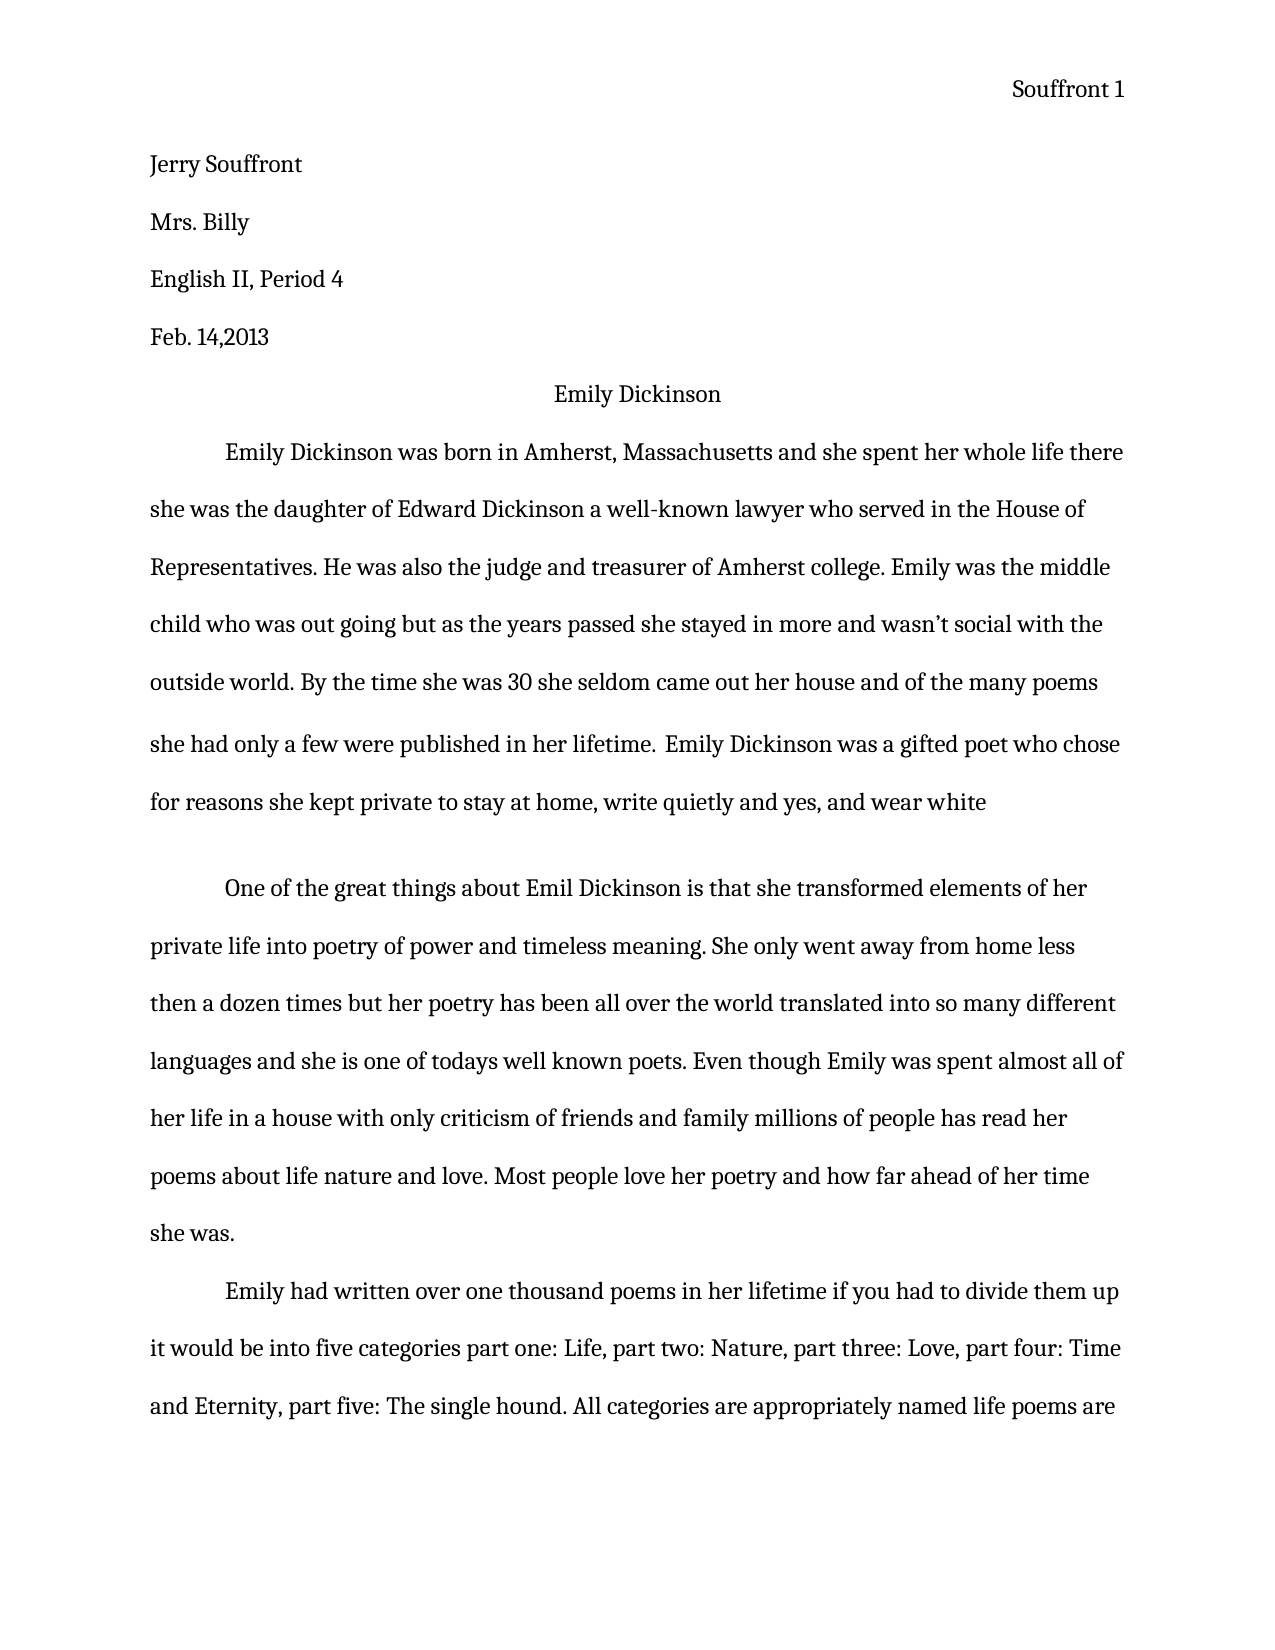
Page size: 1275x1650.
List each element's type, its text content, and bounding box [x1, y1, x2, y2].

text English II, Period 4 [150, 265, 1125, 294]
text Jerry Souffront [150, 150, 1125, 179]
text Emily Dickinson [150, 380, 1125, 409]
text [150, 1277, 1125, 1420]
text Emily Dickinson was born in Amherst, Massachusetts and she spent her whole life there she was the daughter of Edward Dickinson a well-known lawyer who served in the House of Representatives. He was also the judge and treasurer of Amherst college. Emily was the middle child who was out going but as the years passed she stayed in more and wasn’t social with the outside world. By the time she was 30 she seldom came out her house and of the many poems she had only a few were published in her lifetime. Emily Dickinson was a gifted poet who chose for reasons she kept private to stay at home, write quietly and yes, and wear white [150, 437, 1125, 817]
text Mrs. Billy [150, 207, 1125, 236]
text Feb. 14,2013 [150, 322, 1125, 351]
text One of the great things about Emil Dickinson is that she transformed elements of her private life into poetry of power and timeless meaning. She only went away from home less then a dozen times but her poetry has been all over the world translated into so many different languages and she is one of todays well known poets. Even though Emily was spent almost all of her life in a house with only criticism of friends and family millions of people has read her poems about life nature and love. Most people love her poetry and how far ahead of her time she was. [150, 874, 1125, 1248]
